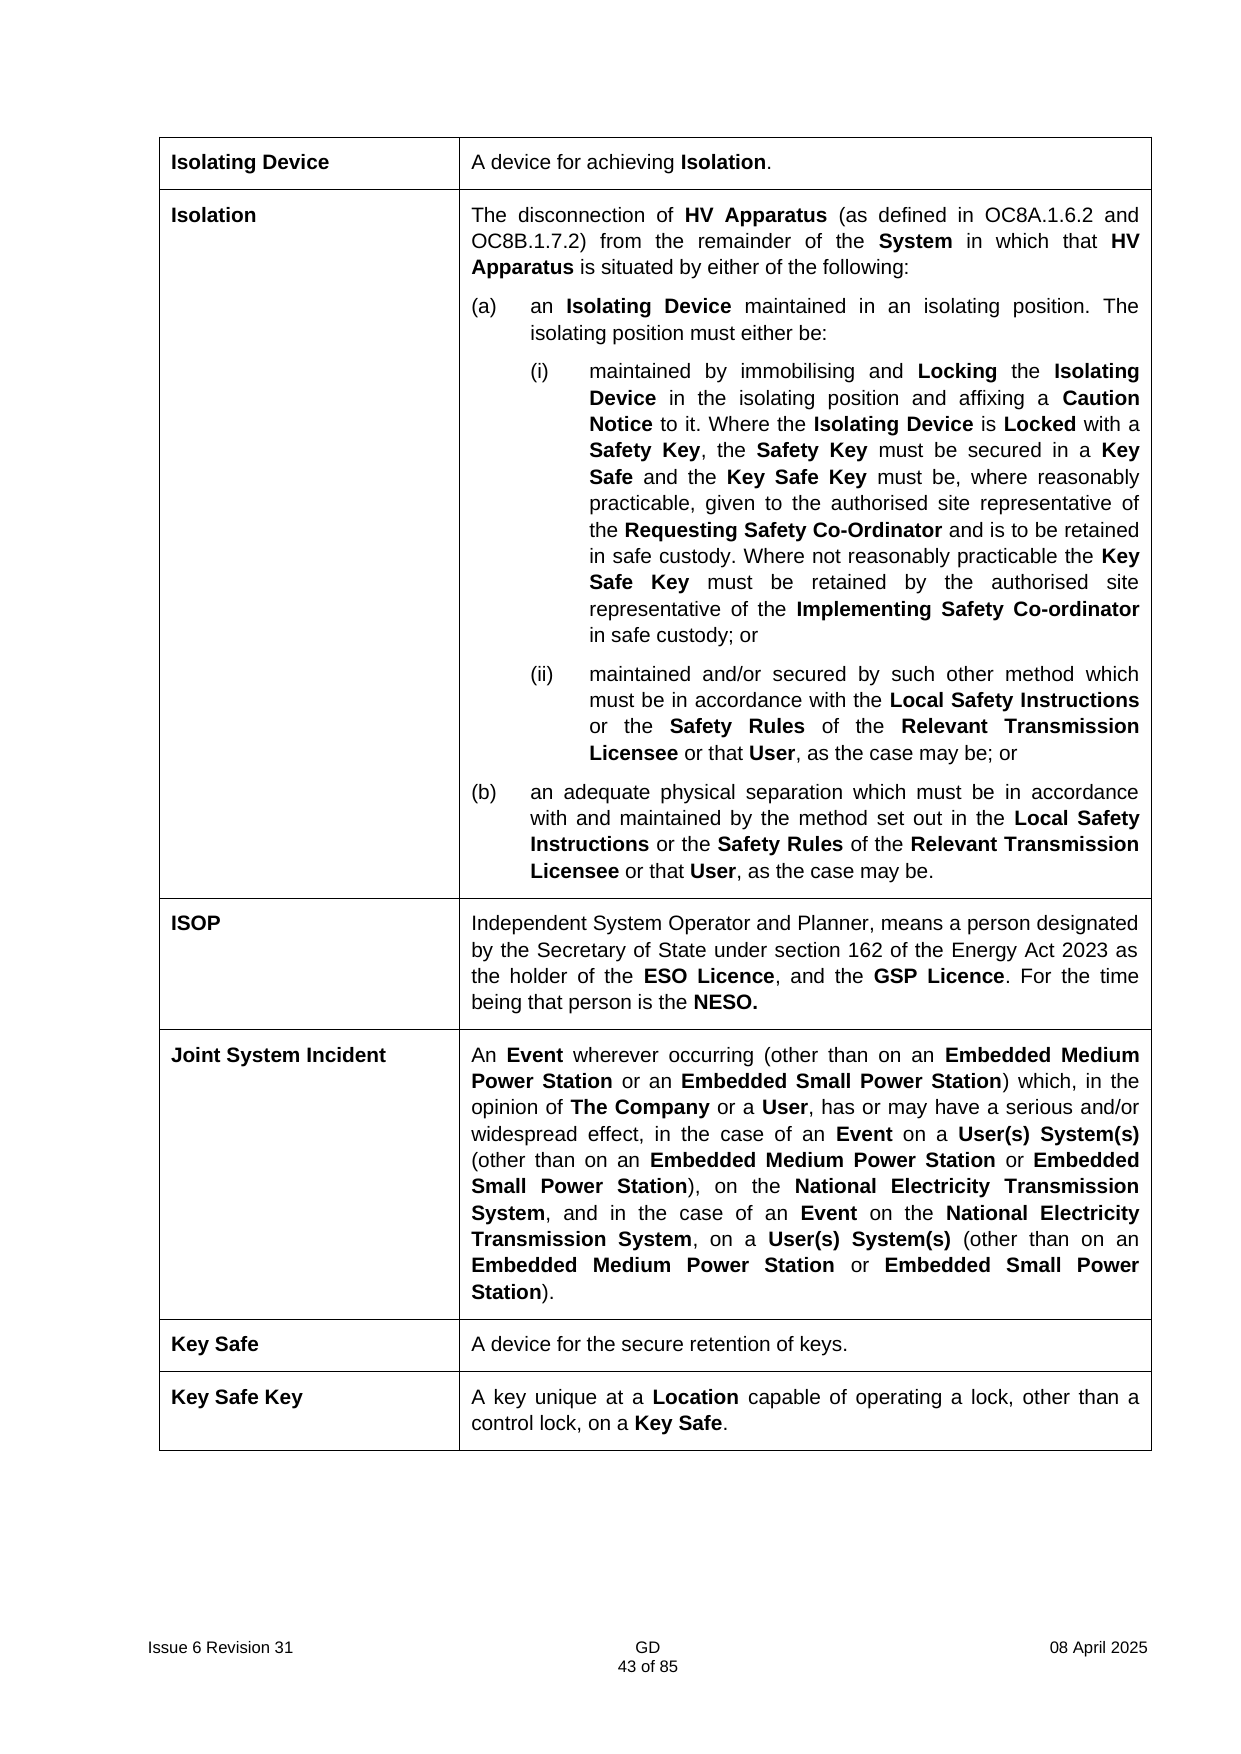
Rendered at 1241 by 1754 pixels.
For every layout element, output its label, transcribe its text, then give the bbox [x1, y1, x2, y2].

table_cell A key unique at a Location capable of operating a lock, other than a control lock, on a Key Safe. [460, 1372, 1151, 1450]
table_cell Isolation [160, 190, 459, 897]
table_cell The disconnection of HV Apparatus (as defined in OC8A.1.6.2 and OC8B.1.7.2) from the remainder of the System in which that HV Apparatus is situated by either of the following: (a) an Isolating Device maintained in an isolating position. The isolating position must either be: (i) maintained by immobilising and Locking the Isolating Device in the isolating position and affixing a Caution Notice to it. Where the Isolating Device is Locked with a Safety Key, the Safety Key must be secured in a Key Safe and the Key Safe Key must be, where reasonably practicable, given to the authorised site representative of the Requesting Safety Co-Ordinator and is to be retained in safe custody. Where not reasonably practicable the Key Safe Key must be retained by the authorised site representative of the Implementing Safety Co-ordinator in safe custody; or (ii) maintained and/or secured by such other method which must be in accordance with the Local Safety Instructions or the Safety Rules of the Relevant Transmission Licensee or that User, as the case may be; or (b) an adequate physical separation which must be in accordance with and maintained by the method set out in the Local Safety Instructions or the Safety Rules of the Relevant Transmission Licensee or that User, as the case may be. [460, 190, 1151, 897]
table_cell A device for achieving Isolation. [460, 138, 1151, 189]
table_cell Key Safe Key [160, 1372, 459, 1450]
table_cell An Event wherever occurring (other than on an Embedded Medium Power Station or an Embedded Small Power Station) which, in the opinion of The Company or a User, has or may have a serious and/or widespread effect, in the case of an Event on a User(s) System(s) (other than on an Embedded Medium Power Station or Embedded Small Power Station), on the National Electricity Transmission System, and in the case of an Event on the National Electricity Transmission System, on a User(s) System(s) (other than on an Embedded Medium Power Station or Embedded Small Power Station). [460, 1030, 1151, 1318]
table_cell ISOP [160, 899, 459, 1029]
table_cell Joint System Incident [160, 1030, 459, 1318]
table_cell Isolating Device [160, 138, 459, 189]
table_cell Key Safe [160, 1320, 459, 1371]
table_cell Independent System Operator and Planner, means a person designated by the Secretary of State under section 162 of the Energy Act 2023 as the holder of the ESO Licence, and the GSP Licence. For the time being that person is the NESO. [460, 899, 1151, 1029]
table_cell A device for the secure retention of keys. [460, 1320, 1151, 1371]
